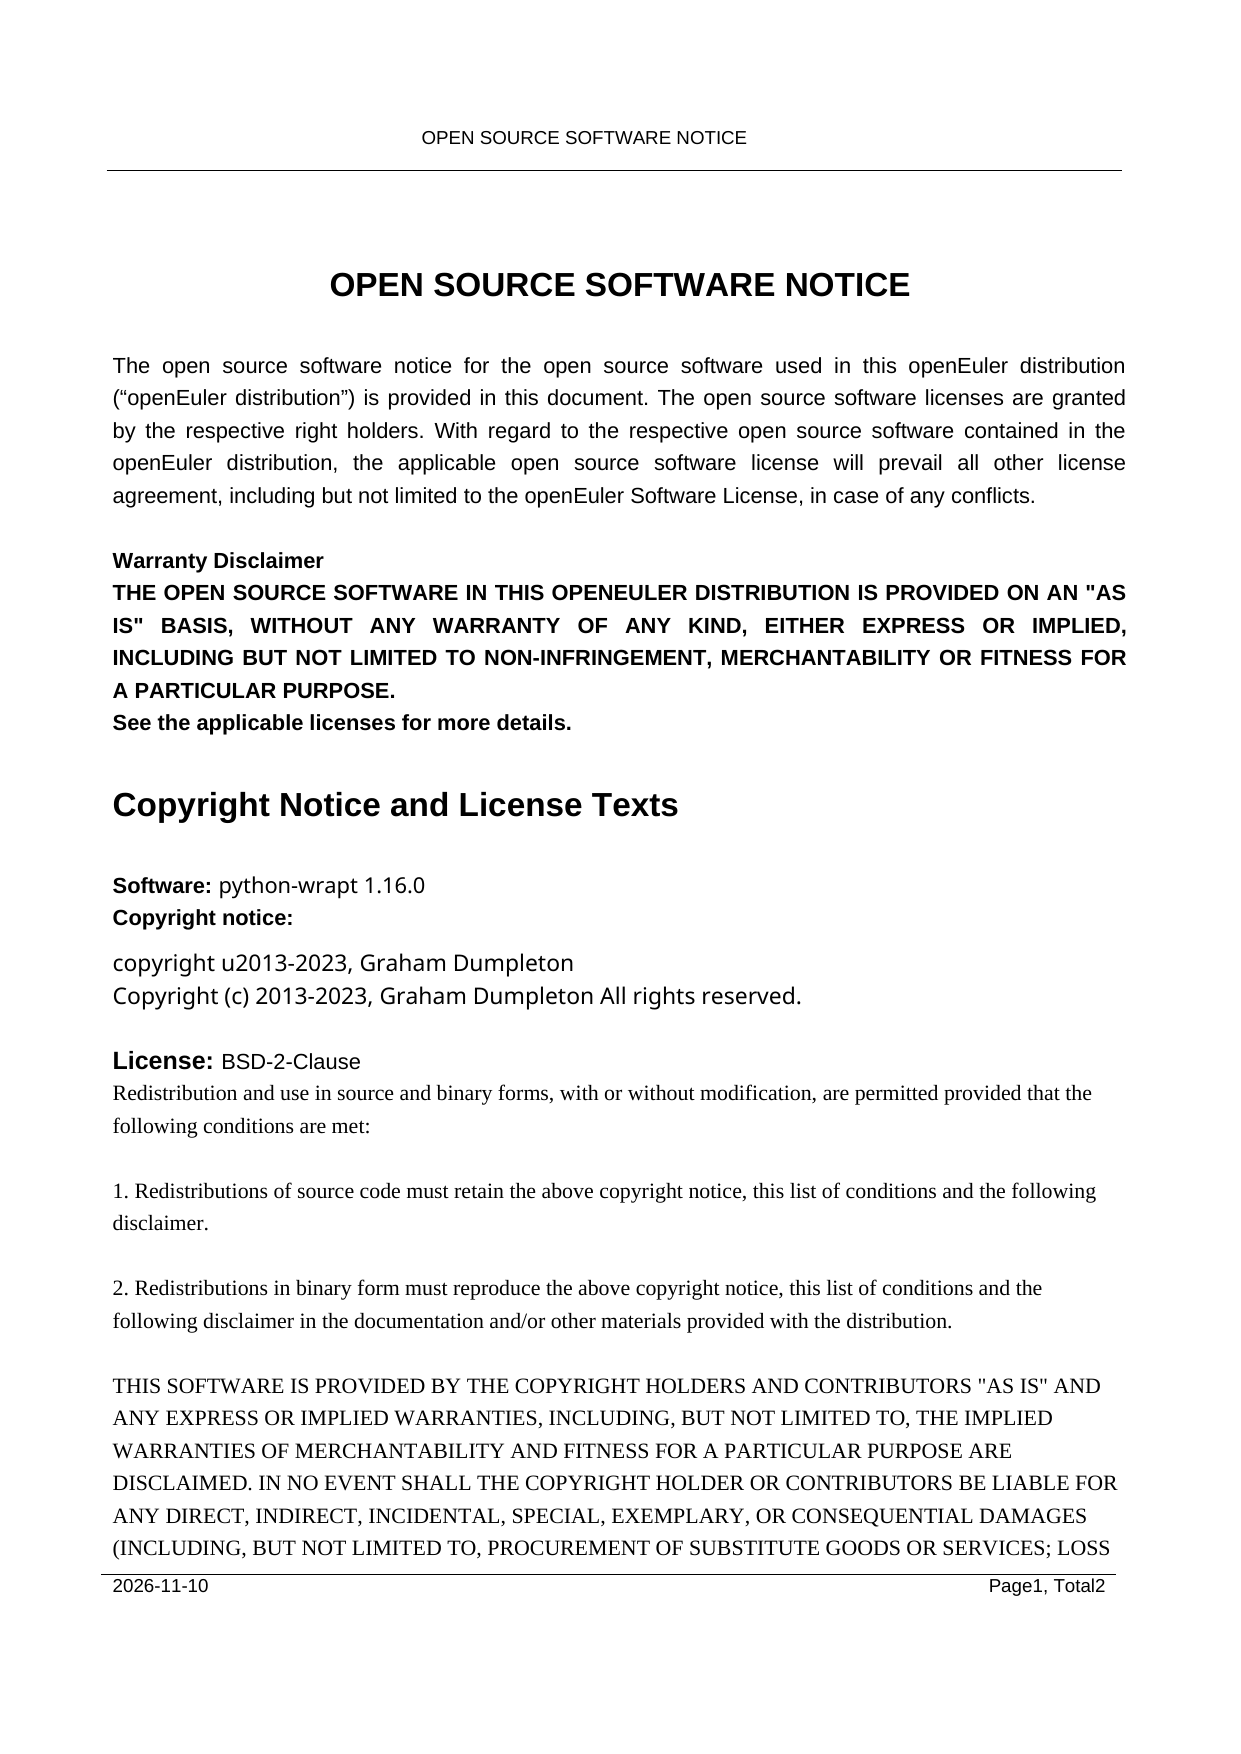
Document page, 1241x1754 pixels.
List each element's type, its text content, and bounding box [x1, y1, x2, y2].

text Copyright notice: [112, 901, 1128, 934]
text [112, 1077, 1128, 1564]
text THE OPEN SOURCE SOFTWARE IN THIS OPENEULER DISTRIBUTION IS PROVIDED ON AN "AS IS" BASIS, WITHOUT ANY WARRANTY OF ANY KIND, EITHER EXPRESS OR IMPLIED, INCLUDING BUT NOT LIMITED TO NON-INFRINGEMENT, MERCHANTABILITY OR FITNESS FOR A PARTICULAR PURPOSE. See the applicable licenses for more details. [112, 576, 1128, 739]
text The open source software notice for the open source software used in this openEuler distribution (“openEuler distribution”) is provided in this document. The open source software licenses are granted by the respective right holders. With regard to the respective open source software contained in the openEuler distribution, the applicable open source software license will prevail all other license agreement, including but not limited to the openEuler Software License, in case of any conflicts. [112, 349, 1128, 511]
title Software: python-wrapt 1.16.0 [112, 869, 1128, 901]
text copyright u2013-2023, Graham Dumpleton Copyright (c) 2013-2023, Graham Dumpleton All rights reserved. [112, 947, 1128, 1044]
text Copyright Notice and License Texts [112, 771, 1128, 836]
text License: BSD-2-Clause [112, 1044, 1128, 1077]
text Warranty Disclaimer [112, 544, 1128, 576]
text OPEN SOURCE SOFTWARE NOTICE [112, 251, 1128, 316]
